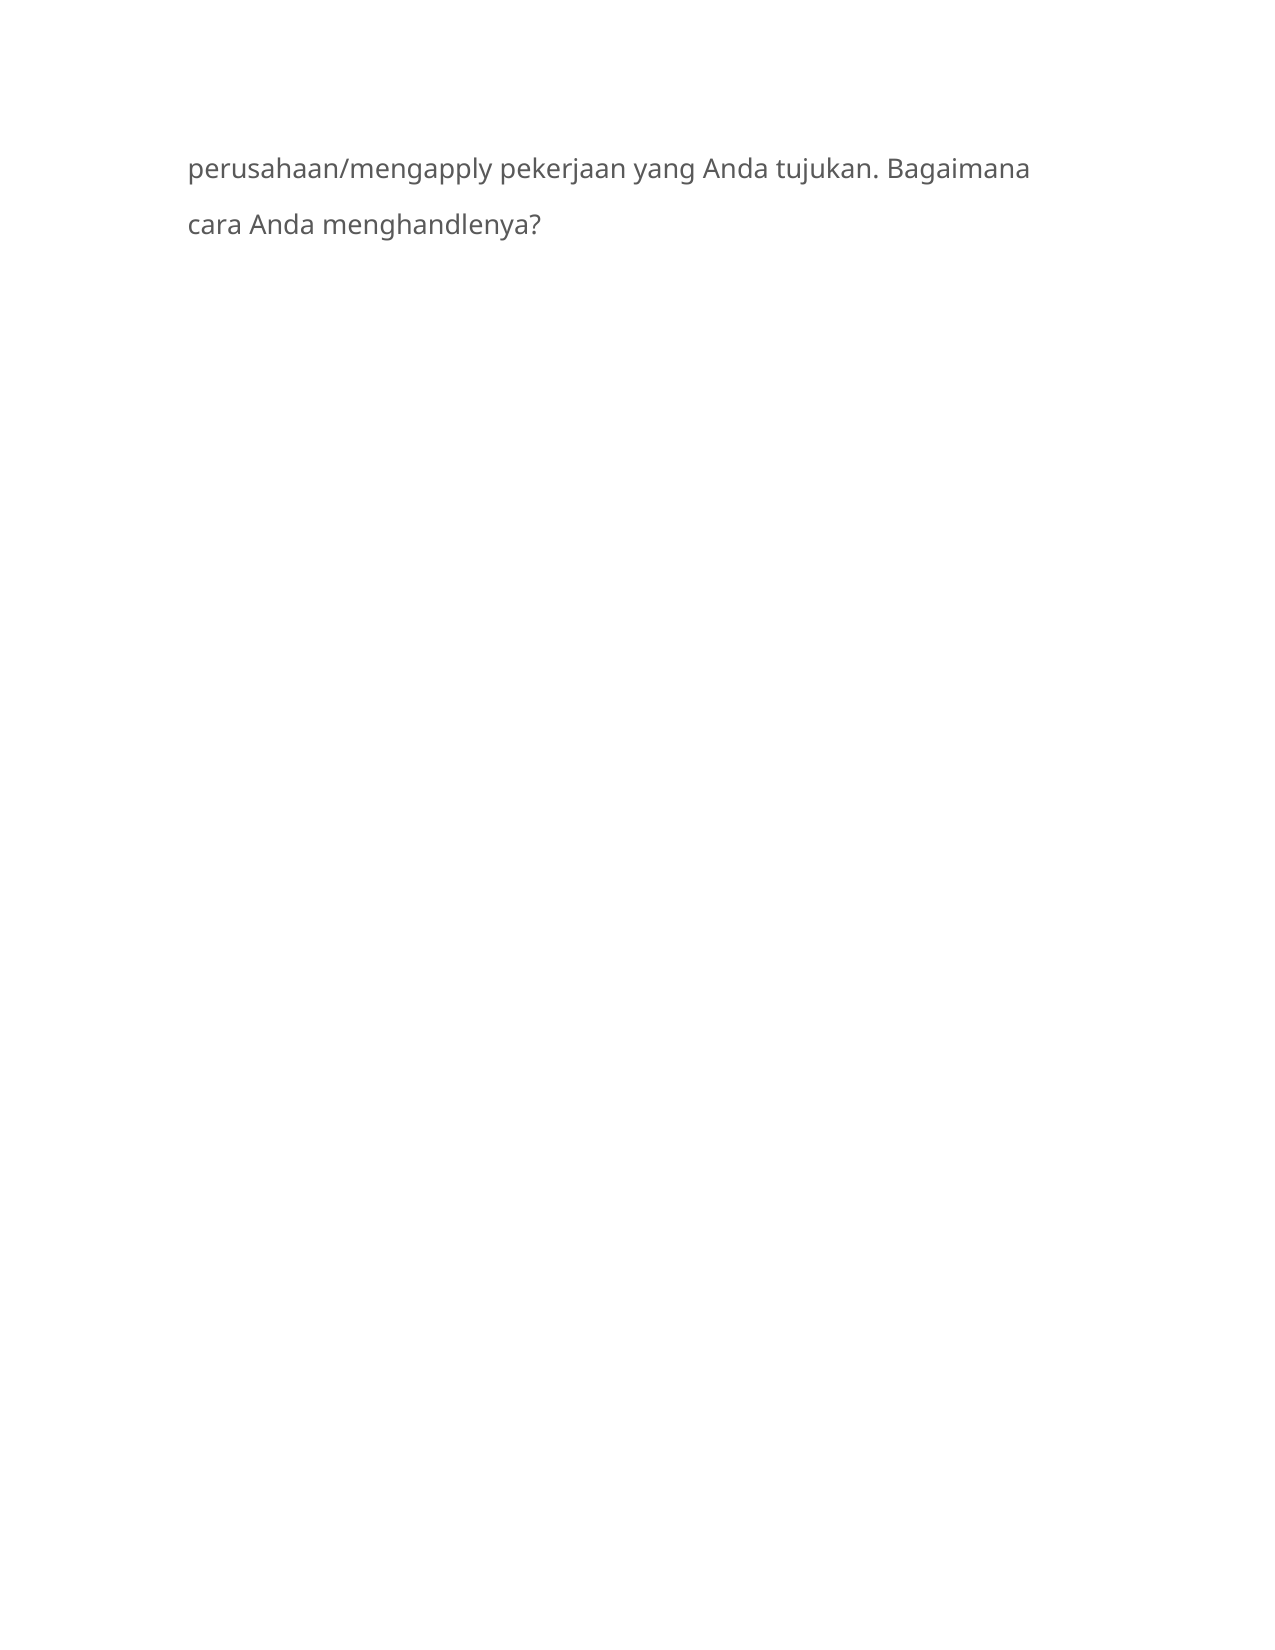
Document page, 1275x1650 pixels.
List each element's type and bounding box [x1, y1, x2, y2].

list [187, 150, 1087, 242]
